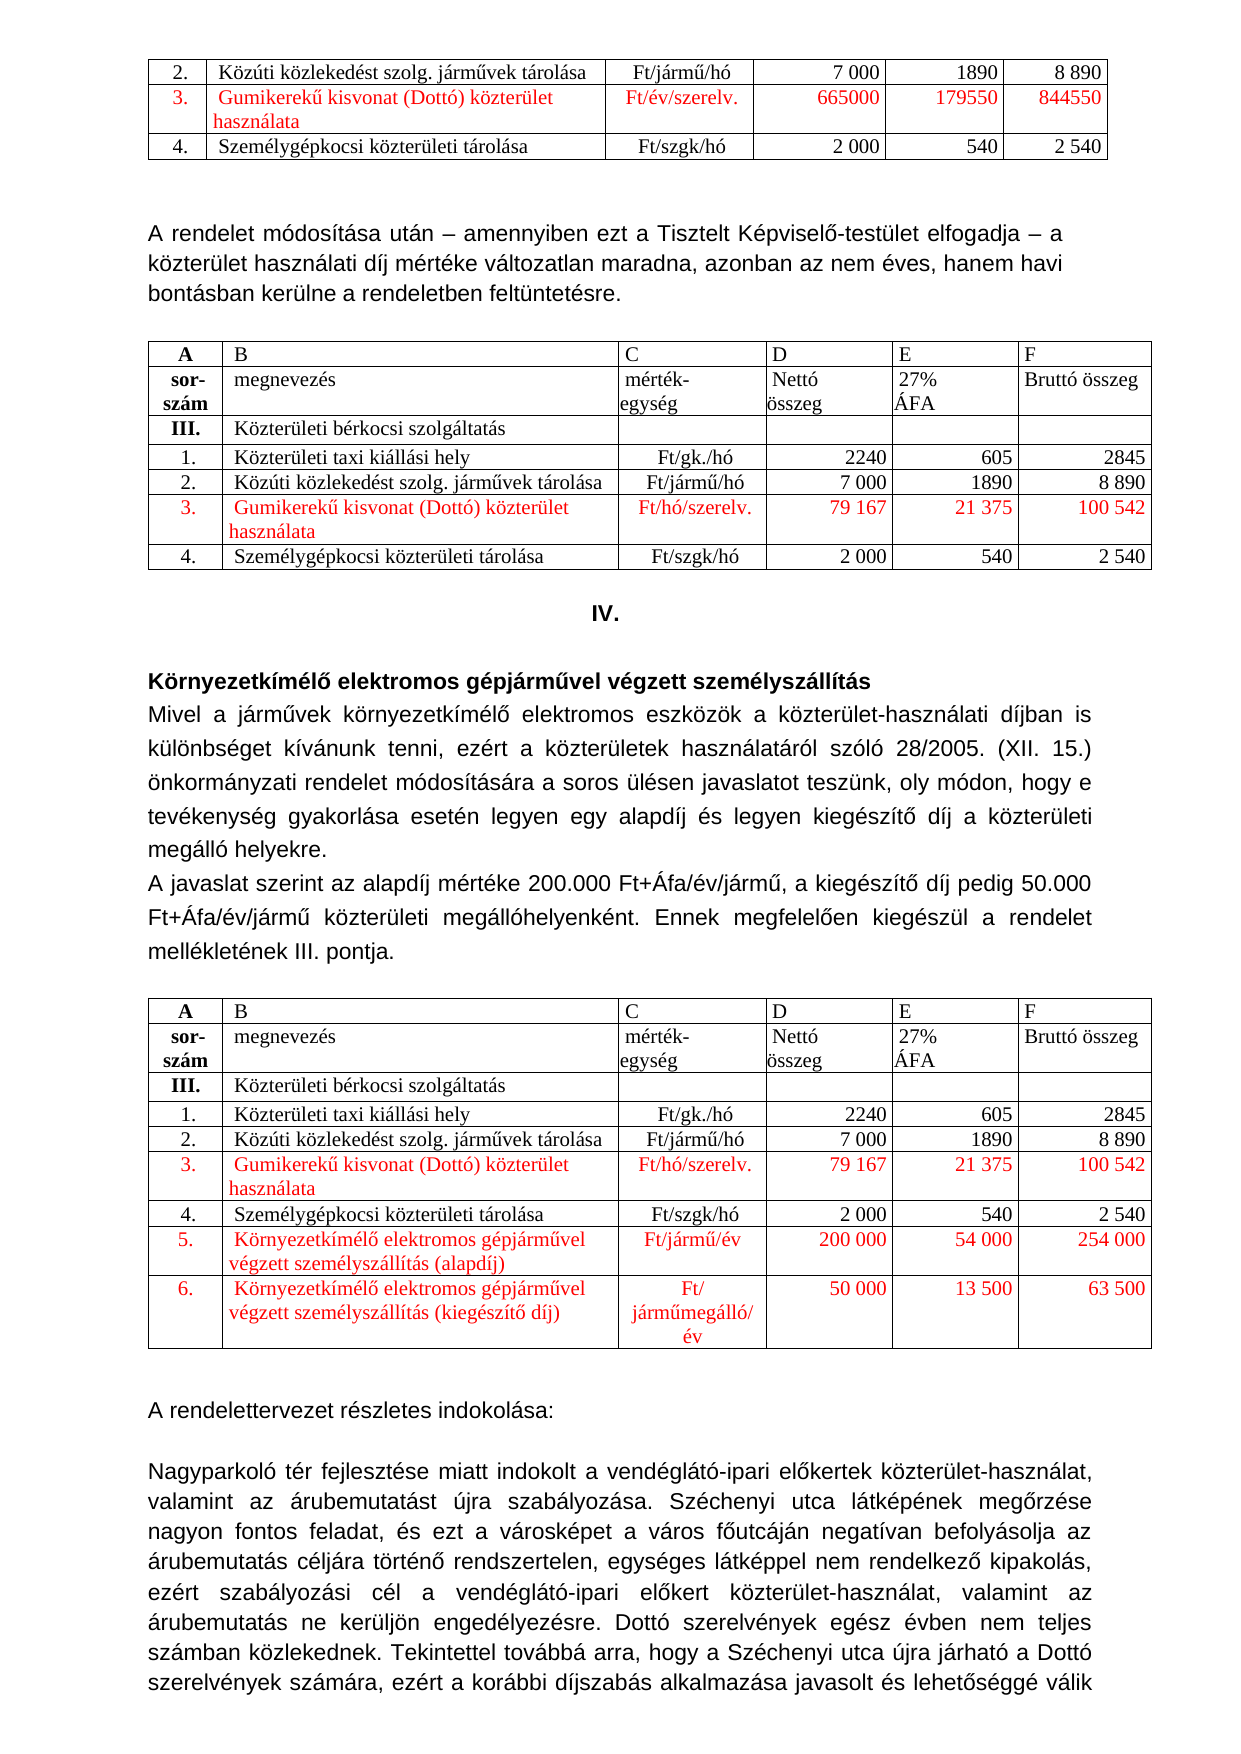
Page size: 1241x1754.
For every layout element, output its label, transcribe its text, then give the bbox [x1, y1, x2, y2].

table_cell 27% ÁFA [893, 367, 1018, 415]
text A rendelet módosítása után – amennyiben ezt a Tisztelt Képviselő-testület elfogadja – a közterület használati díj mértéke változatlan maradna, azonban az nem éves, hanem havi bontásban kerülne a rendeletben feltüntetésre. [148, 220, 1063, 307]
table_cell Személygépkocsi közterületi tárolása [223, 1201, 618, 1226]
table_cell 2 000 [754, 134, 885, 158]
table_cell 100 542 [1019, 1152, 1151, 1200]
table_cell Gumikerekű kisvonat (Dottó) közterület használata [223, 495, 618, 543]
table_cell 8 890 [1004, 60, 1107, 84]
table_cell Ft/jármű/hó [606, 60, 753, 84]
table_header C [619, 342, 766, 366]
table_cell 3. [149, 85, 206, 133]
table_cell 2. [149, 470, 222, 494]
table_cell Gumikerekű kisvonat (Dottó) közterület használata [207, 85, 605, 133]
table_cell 844550 [1004, 85, 1107, 133]
table_cell Közterületi bérkocsi szolgáltatás [223, 416, 618, 444]
text IV. [148, 600, 1063, 626]
table_cell mérték- egység [619, 1024, 766, 1072]
table_cell megnevezés [223, 1024, 618, 1072]
table_cell 540 [886, 134, 1003, 158]
table_cell 100 542 [1019, 495, 1151, 543]
table_cell 1890 [893, 1127, 1018, 1151]
table_cell 2 540 [1019, 545, 1151, 568]
table_header D [767, 342, 892, 366]
table_cell Ft/szgk/hó [619, 545, 766, 568]
table_cell Személygépkocsi közterületi tárolása [223, 545, 618, 568]
table_cell megnevezés [223, 367, 618, 415]
table_header C [619, 999, 766, 1023]
table_cell 5. [149, 1227, 222, 1275]
table_cell 21 375 [893, 1152, 1018, 1200]
table_cell Ft/járműmegálló/év [619, 1276, 766, 1348]
table_cell 2240 [767, 1102, 892, 1126]
table_cell 8 890 [1019, 1127, 1151, 1151]
table_cell 54 000 [893, 1227, 1018, 1275]
table_cell Ft/gk./hó [619, 445, 766, 469]
table_cell Közterületi taxi kiállási hely [223, 445, 618, 469]
table_cell 1890 [886, 60, 1003, 84]
table_cell 2845 [1019, 445, 1151, 469]
table_cell Ft/szgk/hó [619, 1201, 766, 1226]
table_cell 13 500 [893, 1276, 1018, 1348]
table_cell Közúti közlekedést szolg. járművek tárolása [223, 470, 618, 494]
table_cell 2845 [1019, 1102, 1151, 1126]
table_cell Ft/év/szerelv. [606, 85, 753, 133]
table_cell 27% ÁFA [893, 1024, 1018, 1072]
table_cell Környezetkímélő elektromos gépjárművel végzett személyszállítás (alapdíj) [223, 1227, 618, 1275]
table_cell 79 167 [767, 495, 892, 543]
table_header E [893, 999, 1018, 1023]
table_header A [149, 342, 222, 366]
table_cell 6. [149, 1276, 222, 1348]
table_cell [619, 1073, 766, 1101]
table_cell 63 500 [1019, 1276, 1151, 1348]
table_cell 3. [149, 495, 222, 543]
table_cell 254 000 [1019, 1227, 1151, 1275]
table_cell 2240 [767, 445, 892, 469]
table_cell Ft/hó/szerelv. [619, 1152, 766, 1200]
table_cell mérték- egység [619, 367, 766, 415]
table_cell 7 000 [754, 60, 885, 84]
table_header A [149, 999, 222, 1023]
table_cell 605 [893, 1102, 1018, 1126]
table_cell Nettó összeg [767, 367, 892, 415]
table_cell 4. [149, 1201, 222, 1226]
table_cell 8 890 [1019, 470, 1151, 494]
table_cell Személygépkocsi közterületi tárolása [207, 134, 605, 158]
table_header F [1019, 999, 1151, 1023]
text Környezetkímélő elektromos gépjárművel végzett személyszállítás [148, 660, 1093, 694]
text A javaslat szerint az alapdíj mértéke 200.000 Ft+Áfa/év/jármű, a kiegészítő díj pedig 50.000 Ft+Áfa/év/jármű közterületi megállóhelyenként. Ennek megfelelően kiegészül a rendelet mellékletének III. pontja. [148, 863, 1093, 964]
table_cell 4. [149, 545, 222, 568]
table_cell 605 [893, 445, 1018, 469]
table_cell [893, 416, 1018, 444]
table_cell Ft/jármű/hó [619, 470, 766, 494]
table_cell 179550 [886, 85, 1003, 133]
table_cell Bruttó összeg [1019, 367, 1151, 415]
table_cell [767, 416, 892, 444]
table_cell III. [149, 416, 222, 444]
table_cell 7 000 [767, 470, 892, 494]
table_header E [893, 342, 1018, 366]
table_header F [1019, 342, 1151, 366]
table_cell [1019, 416, 1151, 444]
table_cell Ft/jármű/év [619, 1227, 766, 1275]
table_cell 21 375 [893, 495, 1018, 543]
table_cell 2. [149, 60, 206, 84]
table_cell Bruttó összeg [1019, 1024, 1151, 1072]
table_cell 4. [149, 134, 206, 158]
table_cell 1. [149, 1102, 222, 1126]
table_cell 2. [149, 1127, 222, 1151]
table_cell sor- szám [149, 1024, 222, 1072]
table_cell 665000 [754, 85, 885, 133]
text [148, 1458, 1093, 1696]
text A rendelettervezet részletes indokolása: [148, 1397, 1063, 1424]
table_cell Gumikerekű kisvonat (Dottó) közterület használata [223, 1152, 618, 1200]
table_cell Ft/gk./hó [619, 1102, 766, 1126]
table_cell 79 167 [767, 1152, 892, 1200]
table_cell Környezetkímélő elektromos gépjárművel végzett személyszállítás (kiegészítő díj) [223, 1276, 618, 1348]
table_cell 7 000 [767, 1127, 892, 1151]
table_cell 50 000 [767, 1276, 892, 1348]
table_cell 1. [149, 445, 222, 469]
table_cell 540 [893, 1201, 1018, 1226]
table_cell Ft/jármű/hó [619, 1127, 766, 1151]
table_cell 2 540 [1019, 1201, 1151, 1226]
table_cell Ft/szgk/hó [606, 134, 753, 158]
table_cell [893, 1073, 1018, 1101]
table_cell 3. [149, 1152, 222, 1200]
table_cell Közterületi taxi kiállási hely [223, 1102, 618, 1126]
table_cell 200 000 [767, 1227, 892, 1275]
table_cell 1890 [893, 470, 1018, 494]
table_header D [767, 999, 892, 1023]
table_cell 2 000 [767, 1201, 892, 1226]
table_cell Közúti közlekedést szolg. járművek tárolása [223, 1127, 618, 1151]
table_cell Nettó összeg [767, 1024, 892, 1072]
table_cell Ft/hó/szerelv. [619, 495, 766, 543]
table_cell [1019, 1073, 1151, 1101]
table_cell [619, 416, 766, 444]
table_cell 540 [893, 545, 1018, 568]
text Mivel a járművek környezetkímélő elektromos eszközök a közterület-használati díjban is különbséget kívánunk tenni, ezért a közterületek használatáról szóló 28/2005. (XII. 15.) önkormányzati rendelet módosítására a soros ülésen javaslatot teszünk, oly módon, hogy e tevékenység gyakorlása esetén legyen egy alapdíj és legyen kiegészítő díj a közterületi megálló helyekre. [148, 694, 1093, 863]
table_cell sor- szám [149, 367, 222, 415]
table_cell III. [149, 1073, 222, 1101]
table_cell [767, 1073, 892, 1101]
table_cell 2 540 [1004, 134, 1107, 158]
table_cell Közterületi bérkocsi szolgáltatás [223, 1073, 618, 1101]
table_header B [223, 342, 618, 366]
table_cell Közúti közlekedést szolg. járművek tárolása [207, 60, 605, 84]
table_cell 2 000 [767, 545, 892, 568]
table_header B [223, 999, 618, 1023]
